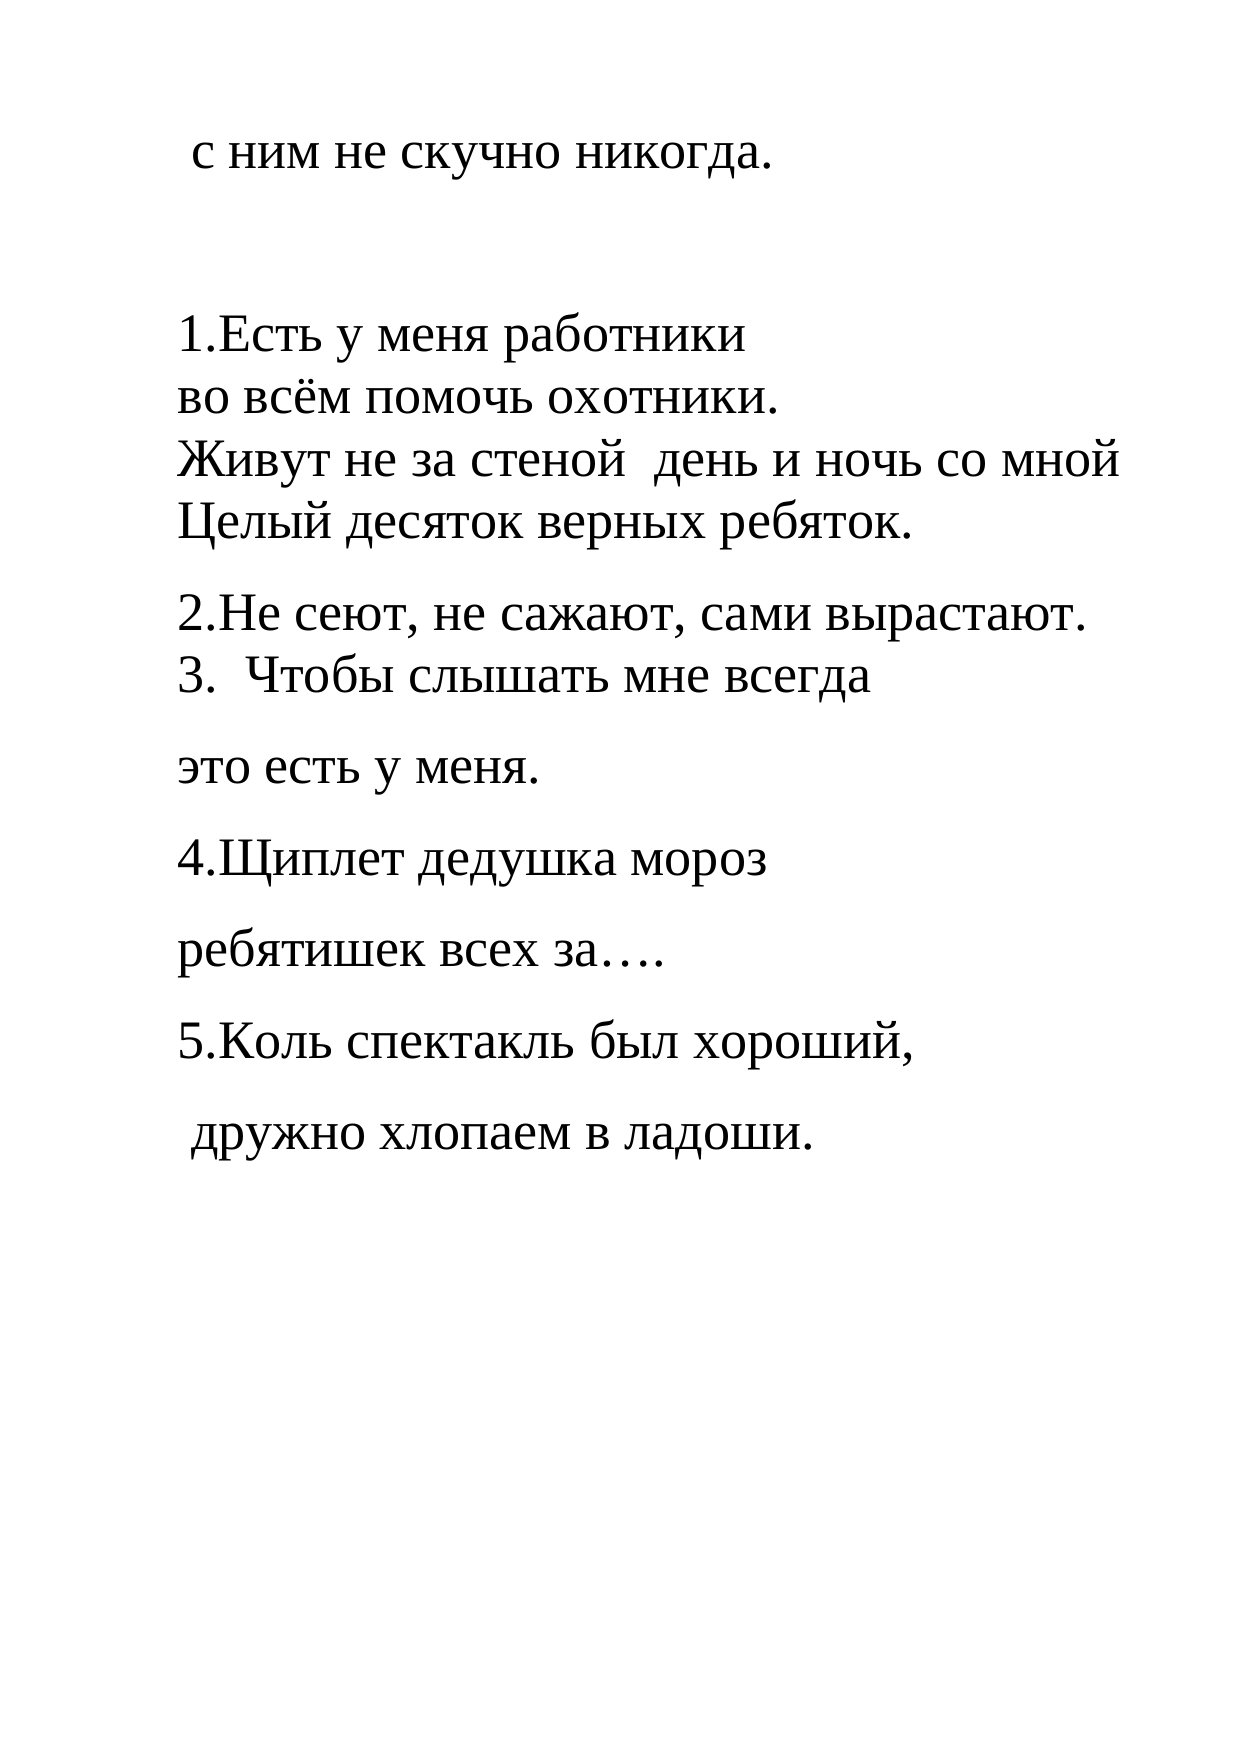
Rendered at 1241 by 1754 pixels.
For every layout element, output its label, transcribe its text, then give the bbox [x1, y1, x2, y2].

text 5.Коль спектакль был хороший, [177, 1007, 1152, 1070]
text с ним не скучно никогда. [177, 118, 1152, 180]
text 2.Не сеют, не сажают, сами вырастают. 3. Чтобы слышать мне всегда [177, 579, 1152, 704]
text это есть у меня. [177, 733, 1152, 795]
text дружно хлопаем в ладоши. [177, 1099, 1152, 1161]
text 4.Щиплет дедушка мороз [177, 824, 1152, 887]
text 1.Есть у меня работники во всём помочь охотники. Живут не за стеной день и ночь со мной Целый десяток верных ребяток. [177, 301, 1152, 550]
text ребятишек всех за…. [177, 916, 1152, 978]
